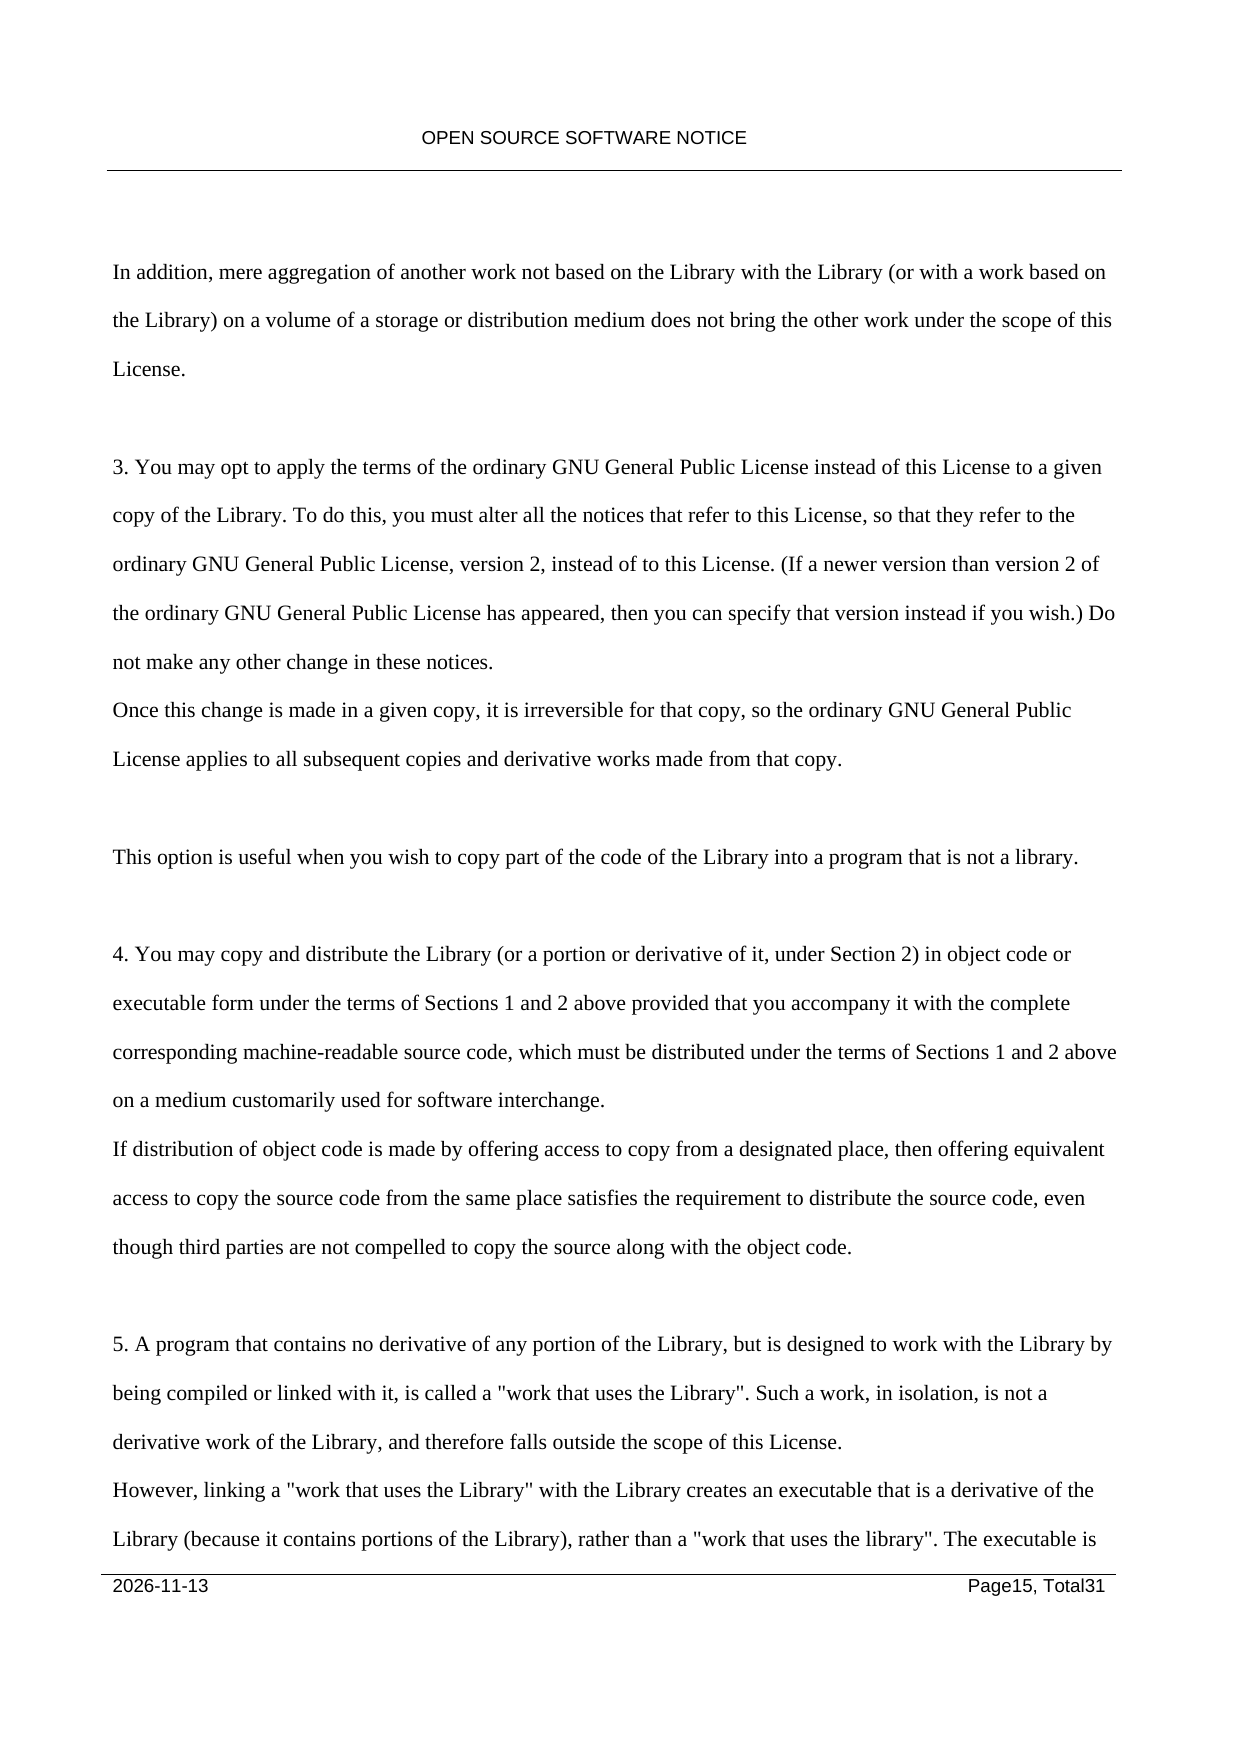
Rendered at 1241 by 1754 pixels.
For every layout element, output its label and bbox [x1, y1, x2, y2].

text [112, 206, 1128, 1555]
